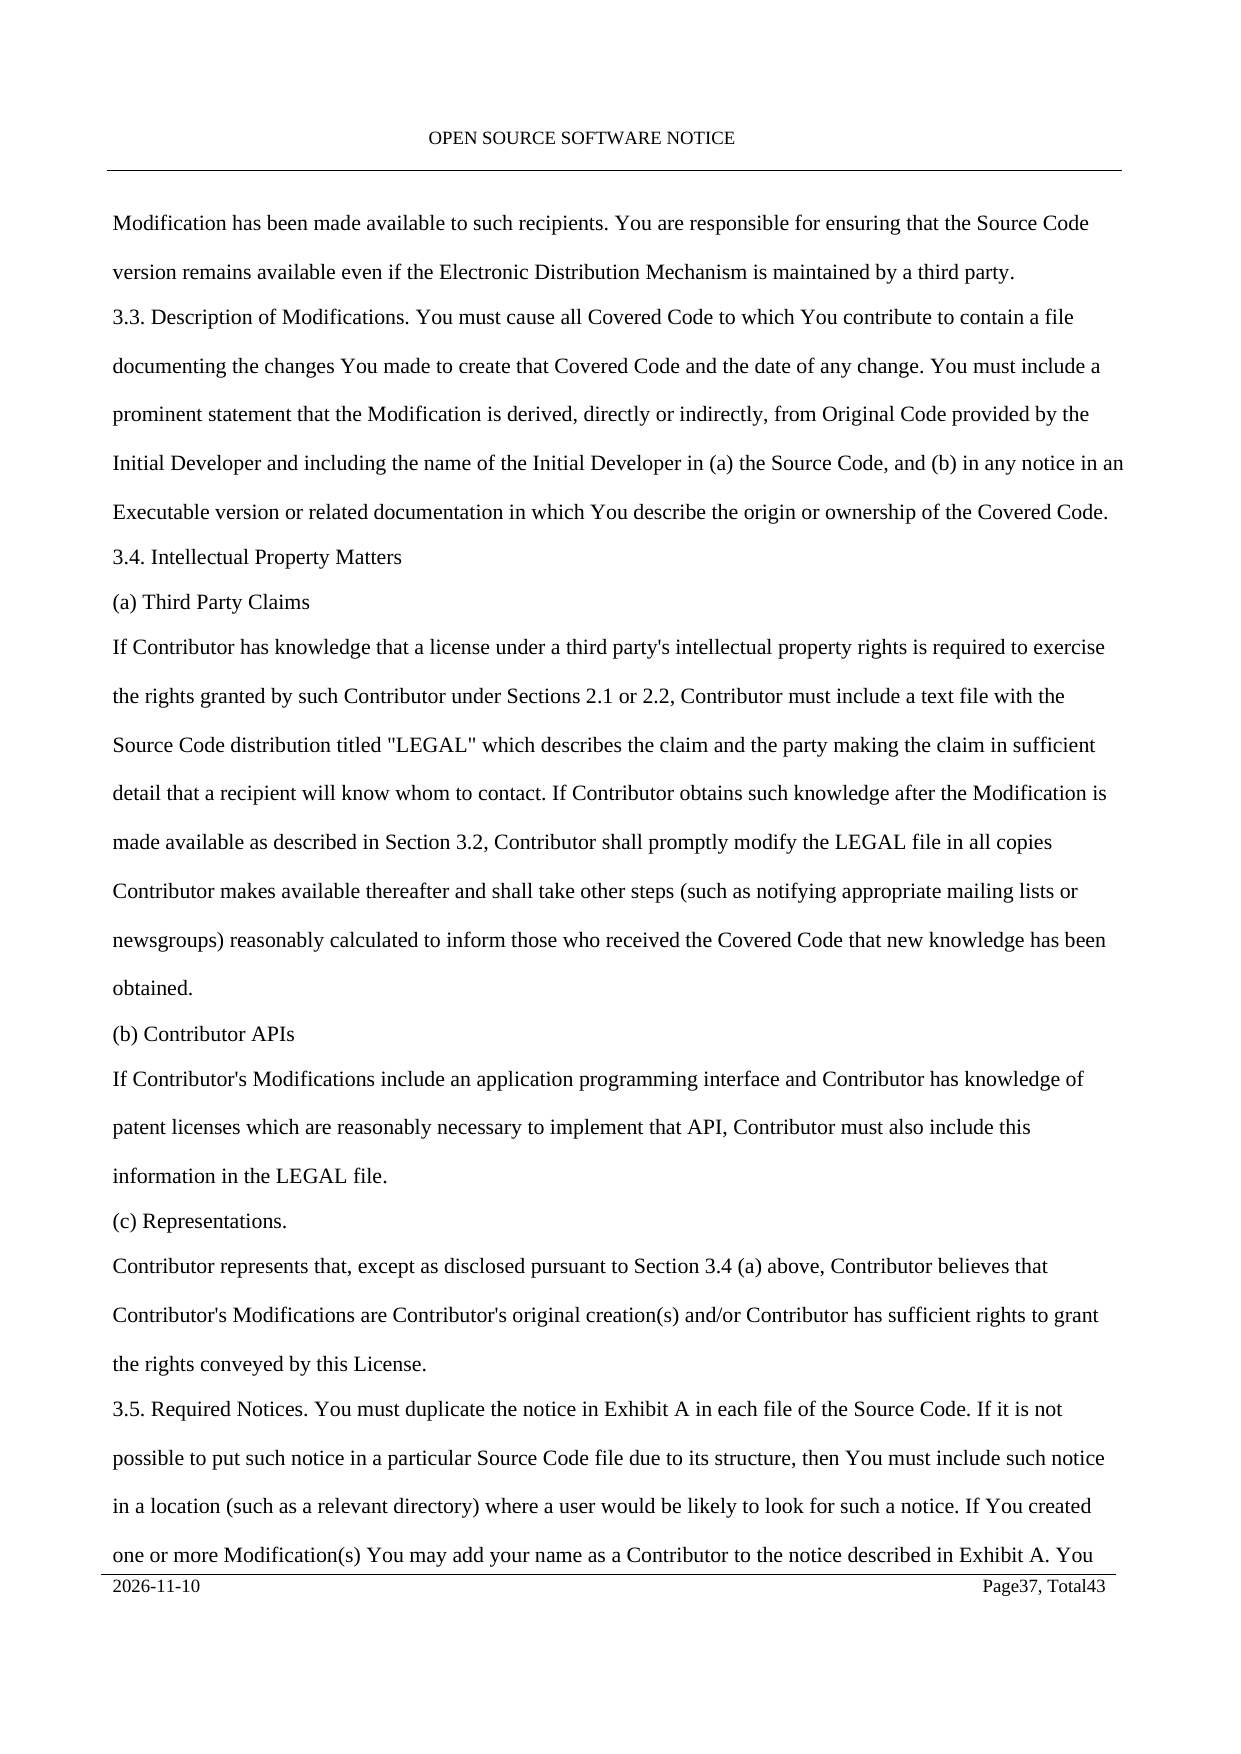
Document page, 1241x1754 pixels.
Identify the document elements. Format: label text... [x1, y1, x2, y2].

text (a) Third Party Claims [112, 585, 1128, 618]
text (b) Contributor APIs [112, 1017, 1128, 1049]
text If Contributor has knowledge that a license under a third party's intellectual property rights is required to exercise the rights granted by such Contributor under Sections 2.1 or 2.2, Contributor must include a text file with the Source Code distribution titled "LEGAL" which describes the claim and the party making the claim in sufficient detail that a recipient will know whom to contact. If Contributor obtains such knowledge after the Modification is made available as described in Section 3.2, Contributor shall promptly modify the LEGAL file in all copies Contributor makes available thereafter and shall take other steps (such as notifying appropriate mailing lists or newsgroups) reasonably calculated to inform those who received the Covered Code that new knowledge has been obtained. [112, 631, 1128, 1004]
text 3.3. Description of Modifications. You must cause all Covered Code to which You contribute to contain a file documenting the changes You made to create that Covered Code and the date of any change. You must include a prominent statement that the Modification is derived, directly or indirectly, from Original Code provided by the Initial Developer and including the name of the Initial Developer in (a) the Source Code, and (b) in any notice in an Executable version or related documentation in which You describe the origin or ownership of the Covered Code. [112, 300, 1128, 528]
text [112, 1392, 1128, 1571]
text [112, 206, 1128, 288]
text If Contributor's Modifications include an application programming interface and Contributor has knowledge of patent licenses which are reasonably necessary to implement that API, Contributor must also include this information in the LEGAL file. [112, 1062, 1128, 1192]
text (c) Representations. [112, 1204, 1128, 1237]
text 3.4. Intellectual Property Matters [112, 540, 1128, 573]
text Contributor represents that, except as disclosed pursuant to Section 3.4 (a) above, Contributor believes that Contributor's Modifications are Contributor's original creation(s) and/or Contributor has sufficient rights to grant the rights conveyed by this License. [112, 1250, 1128, 1380]
